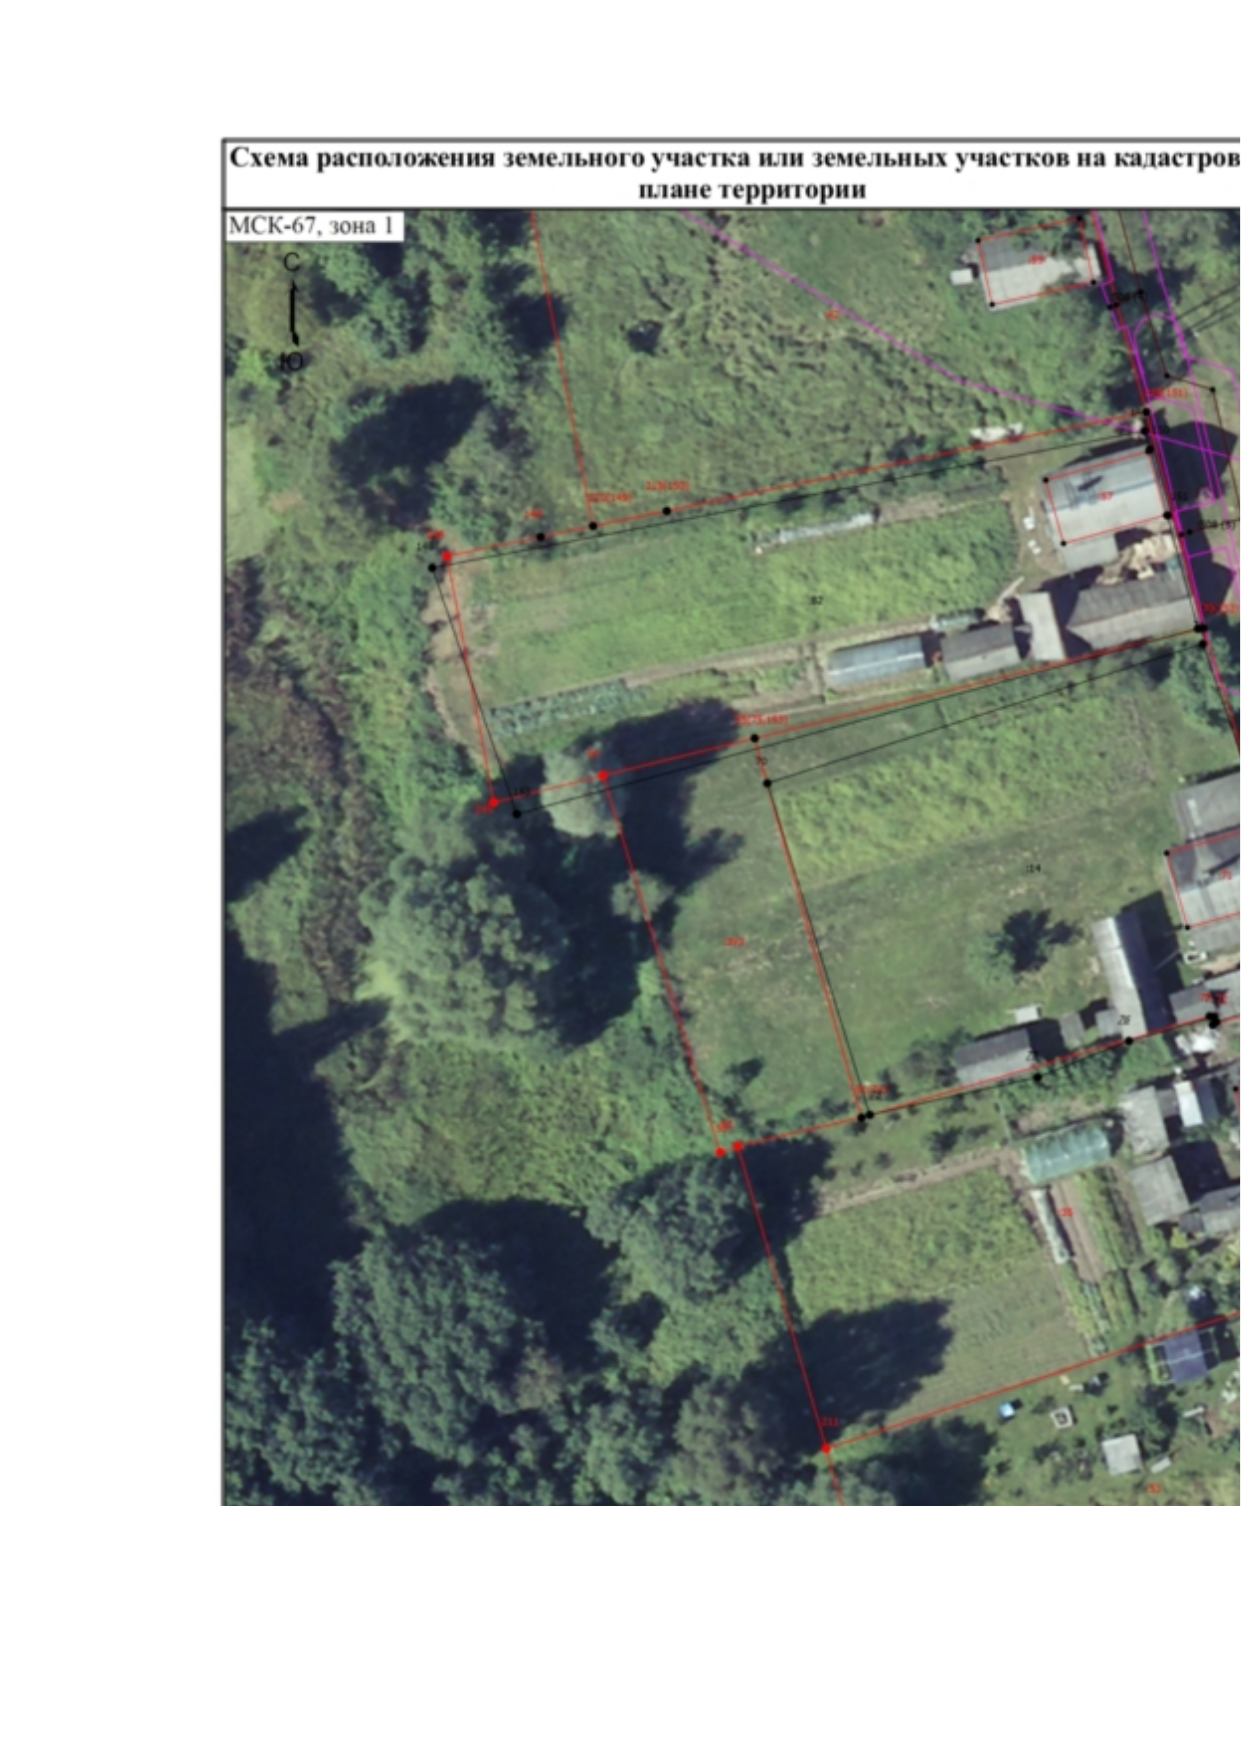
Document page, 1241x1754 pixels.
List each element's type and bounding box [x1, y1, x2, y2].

picture [118, 59, 1241, 1506]
